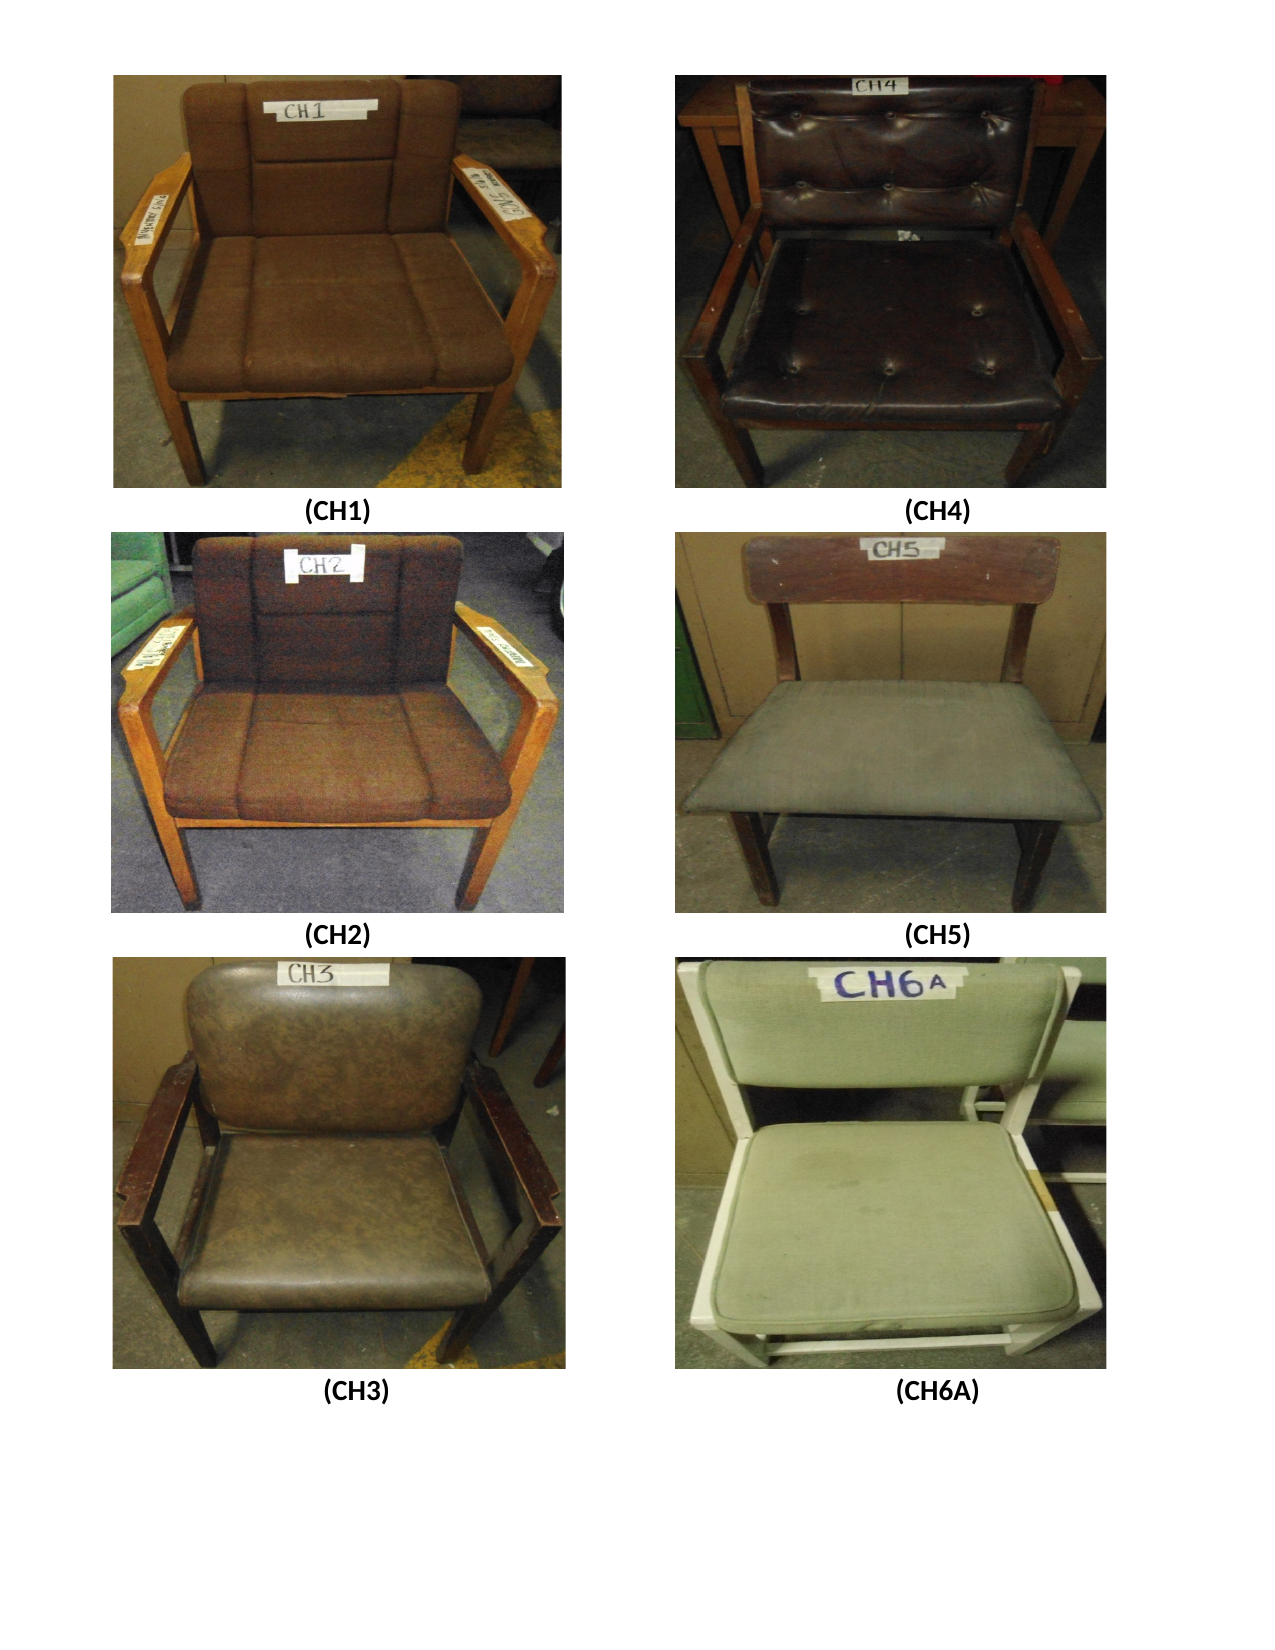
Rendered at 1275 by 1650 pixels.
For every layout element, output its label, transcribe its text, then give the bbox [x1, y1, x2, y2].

picture [112, 957, 566, 1369]
text (CH5) [675, 916, 1200, 952]
text (CH3) [103, 1372, 600, 1408]
text (CH1) [75, 492, 600, 527]
picture [675, 532, 1107, 913]
picture [111, 532, 564, 913]
picture [675, 75, 1107, 488]
picture [113, 75, 562, 488]
text (CH6A) [675, 1372, 1200, 1408]
text (CH2) [75, 916, 600, 952]
picture [675, 957, 1107, 1369]
text (CH4) [675, 492, 1200, 527]
